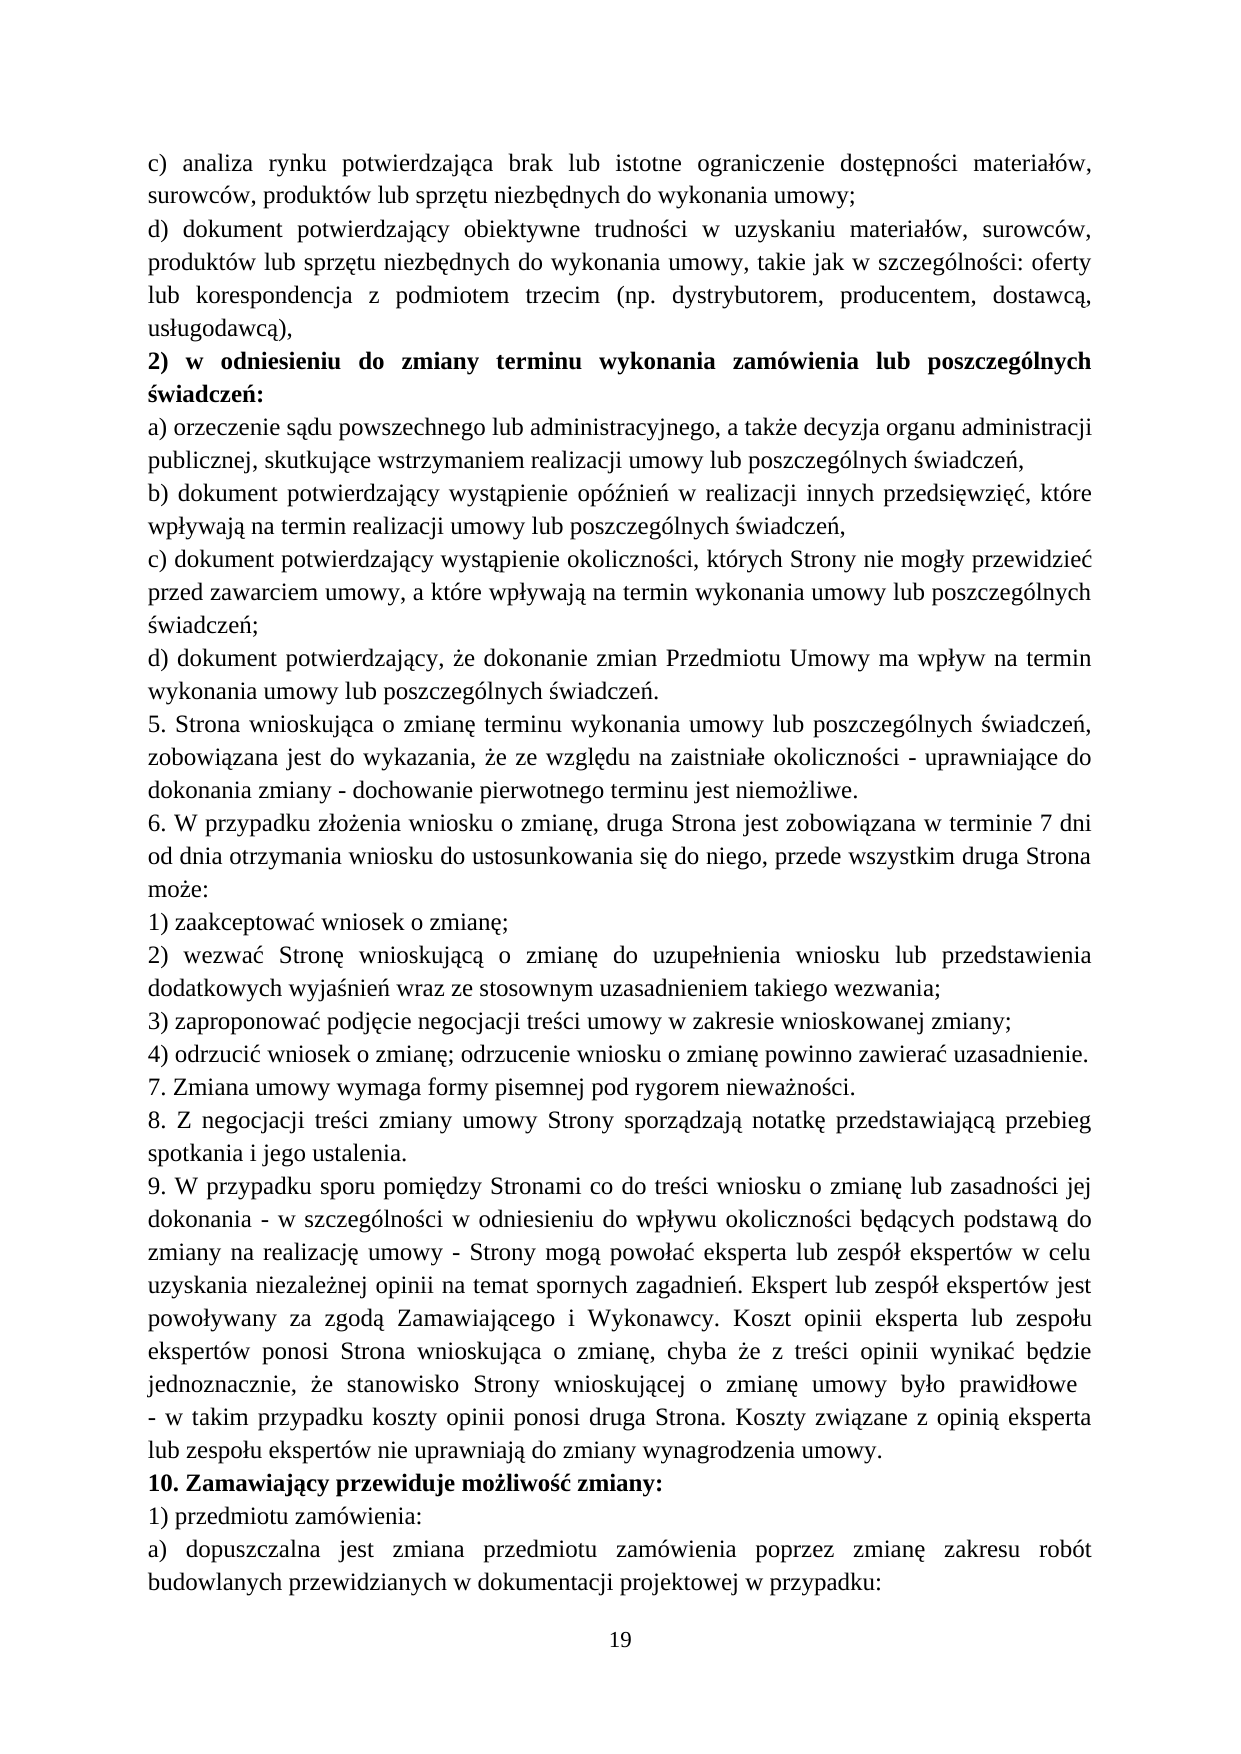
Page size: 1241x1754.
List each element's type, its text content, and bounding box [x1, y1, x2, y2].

text c) analiza rynku potwierdzająca brak lub istotne ograniczenie dostępności materiałów, surowców, produktów lub sprzętu niezbędnych do wykonania umowy; [148, 148, 1093, 209]
text d) dokument potwierdzający obiektywne trudności w uzyskaniu materiałów, surowców, produktów lub sprzętu niezbędnych do wykonania umowy, takie jak w szczególności: oferty lub korespondencja z podmiotem trzecim (np. dystrybutorem, producentem, dostawcą, usługodawcą), [148, 214, 1093, 341]
text 8. Z negocjacji treści zmiany umowy Strony sporządzają notatkę przedstawiającą przebieg spotkania i jego ustalenia. [148, 1105, 1093, 1167]
text 9. W przypadku sporu pomiędzy Stronami co do treści wniosku o zmianę lub zasadności jej dokonania - w szczególności w odniesieniu do wpływu okoliczności będących podstawą do zmiany na realizację umowy - Strony mogą powołać eksperta lub zespół ekspertów w celu uzyskania niezależnej opinii na temat spornych zagadnień. Ekspert lub zespół ekspertów jest powoływany za zgodą Zamawiającego i Wykonawcy. Koszt opinii eksperta lub zespołu ekspertów ponosi Strona wnioskująca o zmianę, chyba że z treści opinii wynikać będzie jednoznacznie, że stanowisko Strony wnioskującej o zmianę umowy było prawidłowe - w takim przypadku koszty opinii ponosi druga Strona. Koszty związane z opinią eksperta lub zespołu ekspertów nie uprawniają do zmiany wynagrodzenia umowy. [148, 1171, 1093, 1464]
text c) dokument potwierdzający wystąpienie okoliczności, których Strony nie mogły przewidzieć przed zawarciem umowy, a które wpływają na termin wykonania umowy lub poszczególnych świadczeń; [148, 544, 1093, 639]
text 1) zaakceptować wniosek o zmianę; [148, 907, 1093, 936]
text 2) wezwać Stronę wnioskującą o zmianę do uzupełnienia wniosku lub przedstawienia dodatkowych wyjaśnień wraz ze stosownym uzasadnieniem takiego wezwania; [148, 940, 1093, 1002]
text 10. Zamawiający przewiduje możliwość zmiany: [148, 1468, 1093, 1497]
text b) dokument potwierdzający wystąpienie opóźnień w realizacji innych przedsięwzięć, które wpływają na termin realizacji umowy lub poszczególnych świadczeń, [148, 478, 1093, 539]
text 6. W przypadku złożenia wniosku o zmianę, druga Strona jest zobowiązana w terminie 7 dni od dnia otrzymania wniosku do ustosunkowania się do niego, przede wszystkim druga Strona może: [148, 808, 1093, 903]
text 3) zaproponować podjęcie negocjacji treści umowy w zakresie wnioskowanej zmiany; [148, 1006, 1093, 1035]
text a) orzeczenie sądu powszechnego lub administracyjnego, a także decyzja organu administracji publicznej, skutkujące wstrzymaniem realizacji umowy lub poszczególnych świadczeń, [148, 412, 1093, 473]
text 1) przedmiotu zamówienia: [148, 1501, 1093, 1530]
text 2) w odniesieniu do zmiany terminu wykonania zamówienia lub poszczególnych świadczeń: [148, 346, 1093, 407]
text a) dopuszczalna jest zmiana przedmiotu zamówienia poprzez zmianę zakresu robót budowlanych przewidzianych w dokumentacji projektowej w przypadku: [148, 1534, 1093, 1596]
text 5. Strona wnioskująca o zmianę terminu wykonania umowy lub poszczególnych świadczeń, zobowiązana jest do wykazania, że ze względu na zaistniałe okoliczności - uprawniające do dokonania zmiany - dochowanie pierwotnego terminu jest niemożliwe. [148, 709, 1093, 804]
text 4) odrzucić wniosek o zmianę; odrzucenie wniosku o zmianę powinno zawierać uzasadnienie. [148, 1039, 1093, 1068]
text 7. Zmiana umowy wymaga formy pisemnej pod rygorem nieważności. [148, 1072, 1093, 1101]
text d) dokument potwierdzający, że dokonanie zmian Przedmiotu Umowy ma wpływ na termin wykonania umowy lub poszczególnych świadczeń. [148, 643, 1093, 705]
